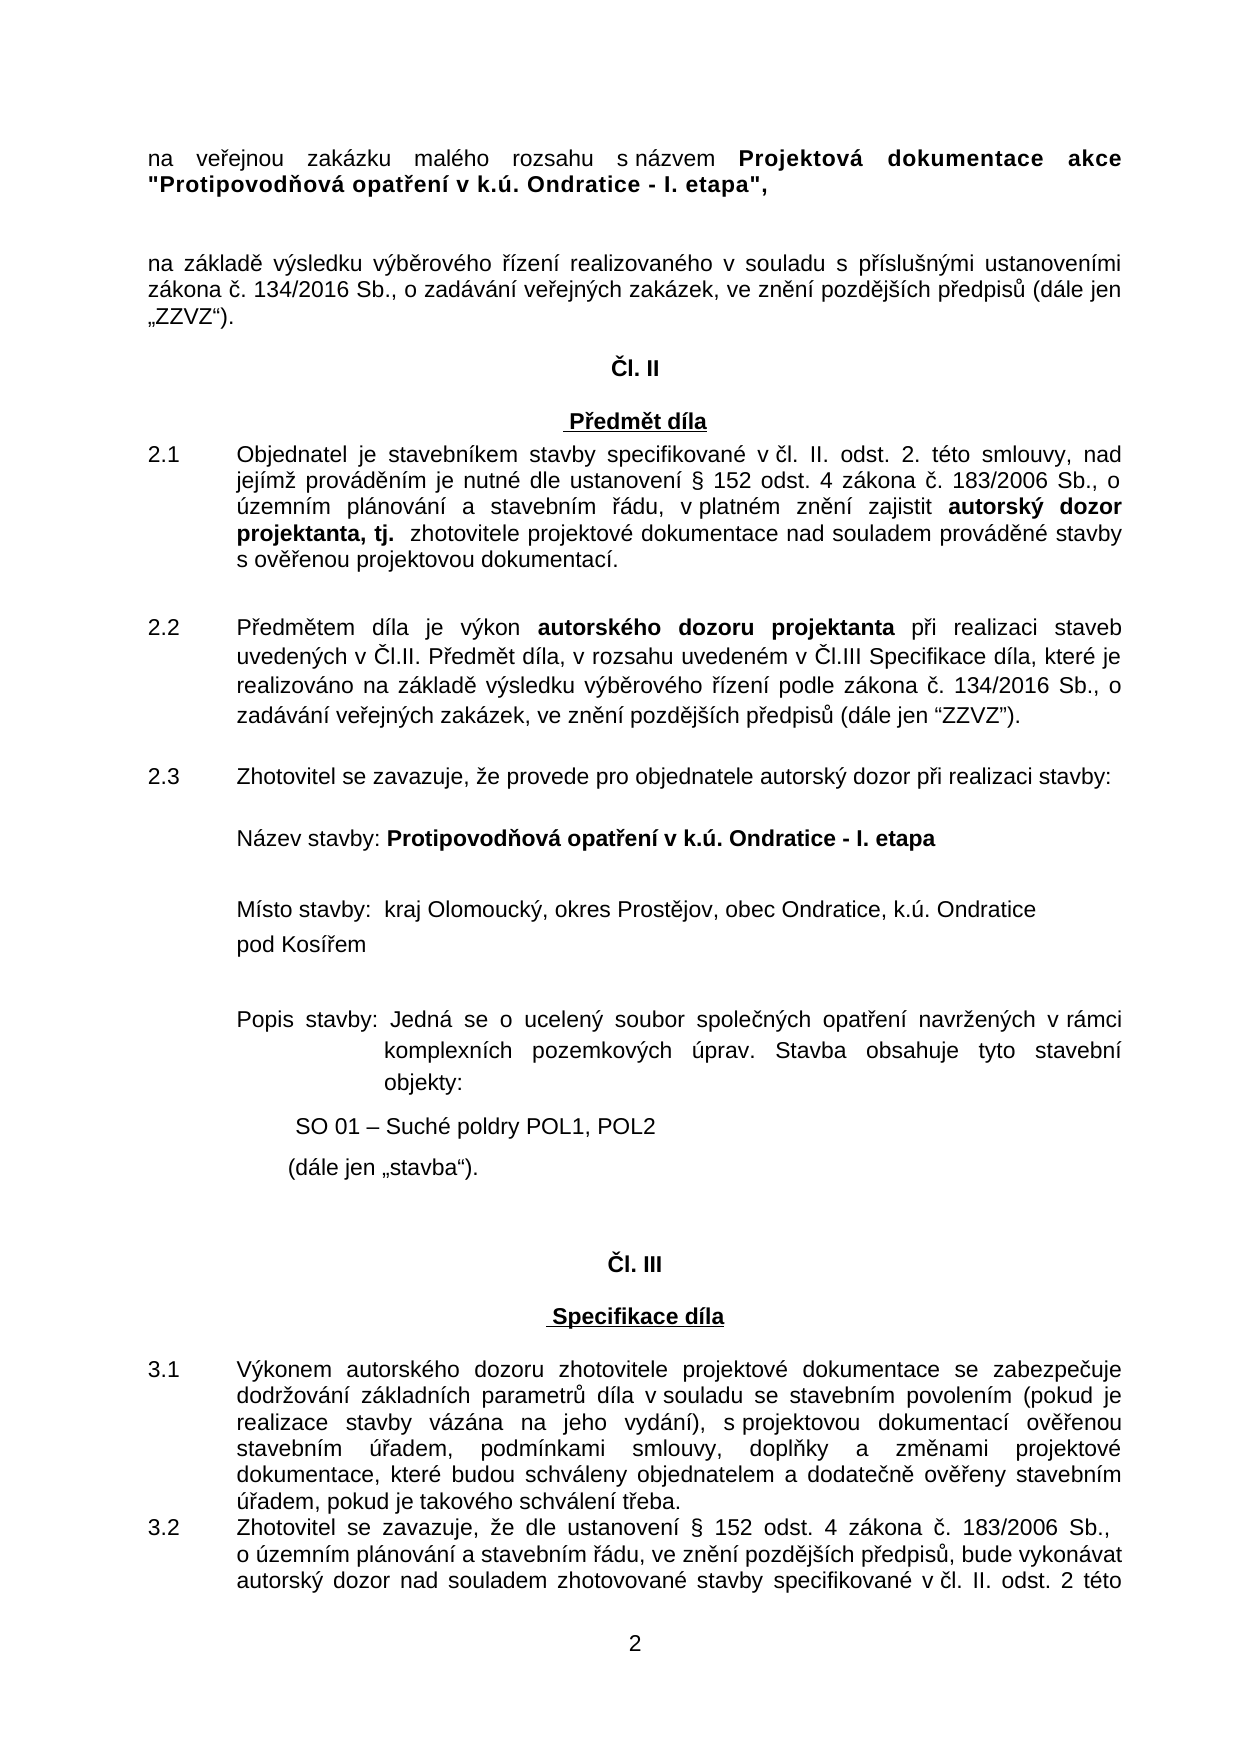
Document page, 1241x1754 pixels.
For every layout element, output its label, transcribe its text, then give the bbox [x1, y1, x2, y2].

text Čl. II [148, 355, 1122, 382]
list Objednatel je stavebníkem stavby specifikované v čl. II. odst. 2. této smlouvy, nad jejímž prováděním je nutné dle ustanovení § 152 odst. 4 zákona č. 183/2006 Sb., o územním plánování a stavebním řádu, v platném znění zajistit autorský dozor projektanta, tj. zhotovitele projektové dokumentace nad souladem prováděné stavby s ověřenou projektovou dokumentací. [148, 441, 1122, 572]
text Předmět díla [148, 408, 1122, 434]
text Specifikace díla [148, 1303, 1122, 1330]
text na základě výsledku výběrového řízení realizovaného v souladu s příslušnými ustanoveními zákona č. 134/2016 Sb., o zadávání veřejných zakázek, ve znění pozdějších předpisů (dále jen „ZZVZ“). [148, 250, 1122, 329]
list Popis stavby: Jedná se o ucelený soubor společných opatření navržených v rámci komplexních pozemkových úprav. Stavba obsahuje tyto stavební objekty: [236, 1006, 1122, 1095]
list Zhotovitel se zavazuje, že provede pro objednatele autorský dozor při realizaci stavby: [148, 761, 1122, 790]
text pod Kosířem [192, 928, 1122, 958]
text (dále jen „stavba“). [148, 1151, 1122, 1180]
list Výkonem autorského dozoru zhotovitele projektové dokumentace se zabezpečuje dodržování základních parametrů díla v souladu se stavebním povolením (pokud je realizace stavby vázána na jeho vydání), s projektovou dokumentací ověřenou stavebním úřadem, podmínkami smlouvy, doplňky a změnami projektové dokumentace, které budou schváleny objednatelem a dodatečně ověřeny stavebním úřadem, pokud je takového schválení třeba. [148, 1356, 1122, 1514]
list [148, 1514, 1122, 1593]
text Čl. III [148, 1251, 1122, 1277]
text na veřejnou zakázku malého rozsahu s názvem Projektová dokumentace akce "Protipovodňová opatření v k.ú. Ondratice - I. etapa", [148, 144, 1122, 197]
list Předmětem díla je výkon autorského dozoru projektanta při realizaci staveb uvedených v Čl.II. Předmět díla, v rozsahu uvedeném v Čl.III Specifikace díla, které je realizováno na základě výsledku výběrového řízení podle zákona č. 134/2016 Sb., o zadávání veřejných zakázek, ve znění pozdějších předpisů (dále jen “ZZVZ”). [148, 611, 1122, 728]
text Název stavby: Protipovodňová opatření v k.ú. Ondratice - I. etapa [236, 822, 1122, 851]
text SO 01 – Suché poldry POL1, POL2 [222, 1113, 1122, 1139]
text Místo stavby: kraj Olomoucký, okres Prostějov, obec Ondratice, k.ú. Ondratice [192, 893, 1122, 922]
